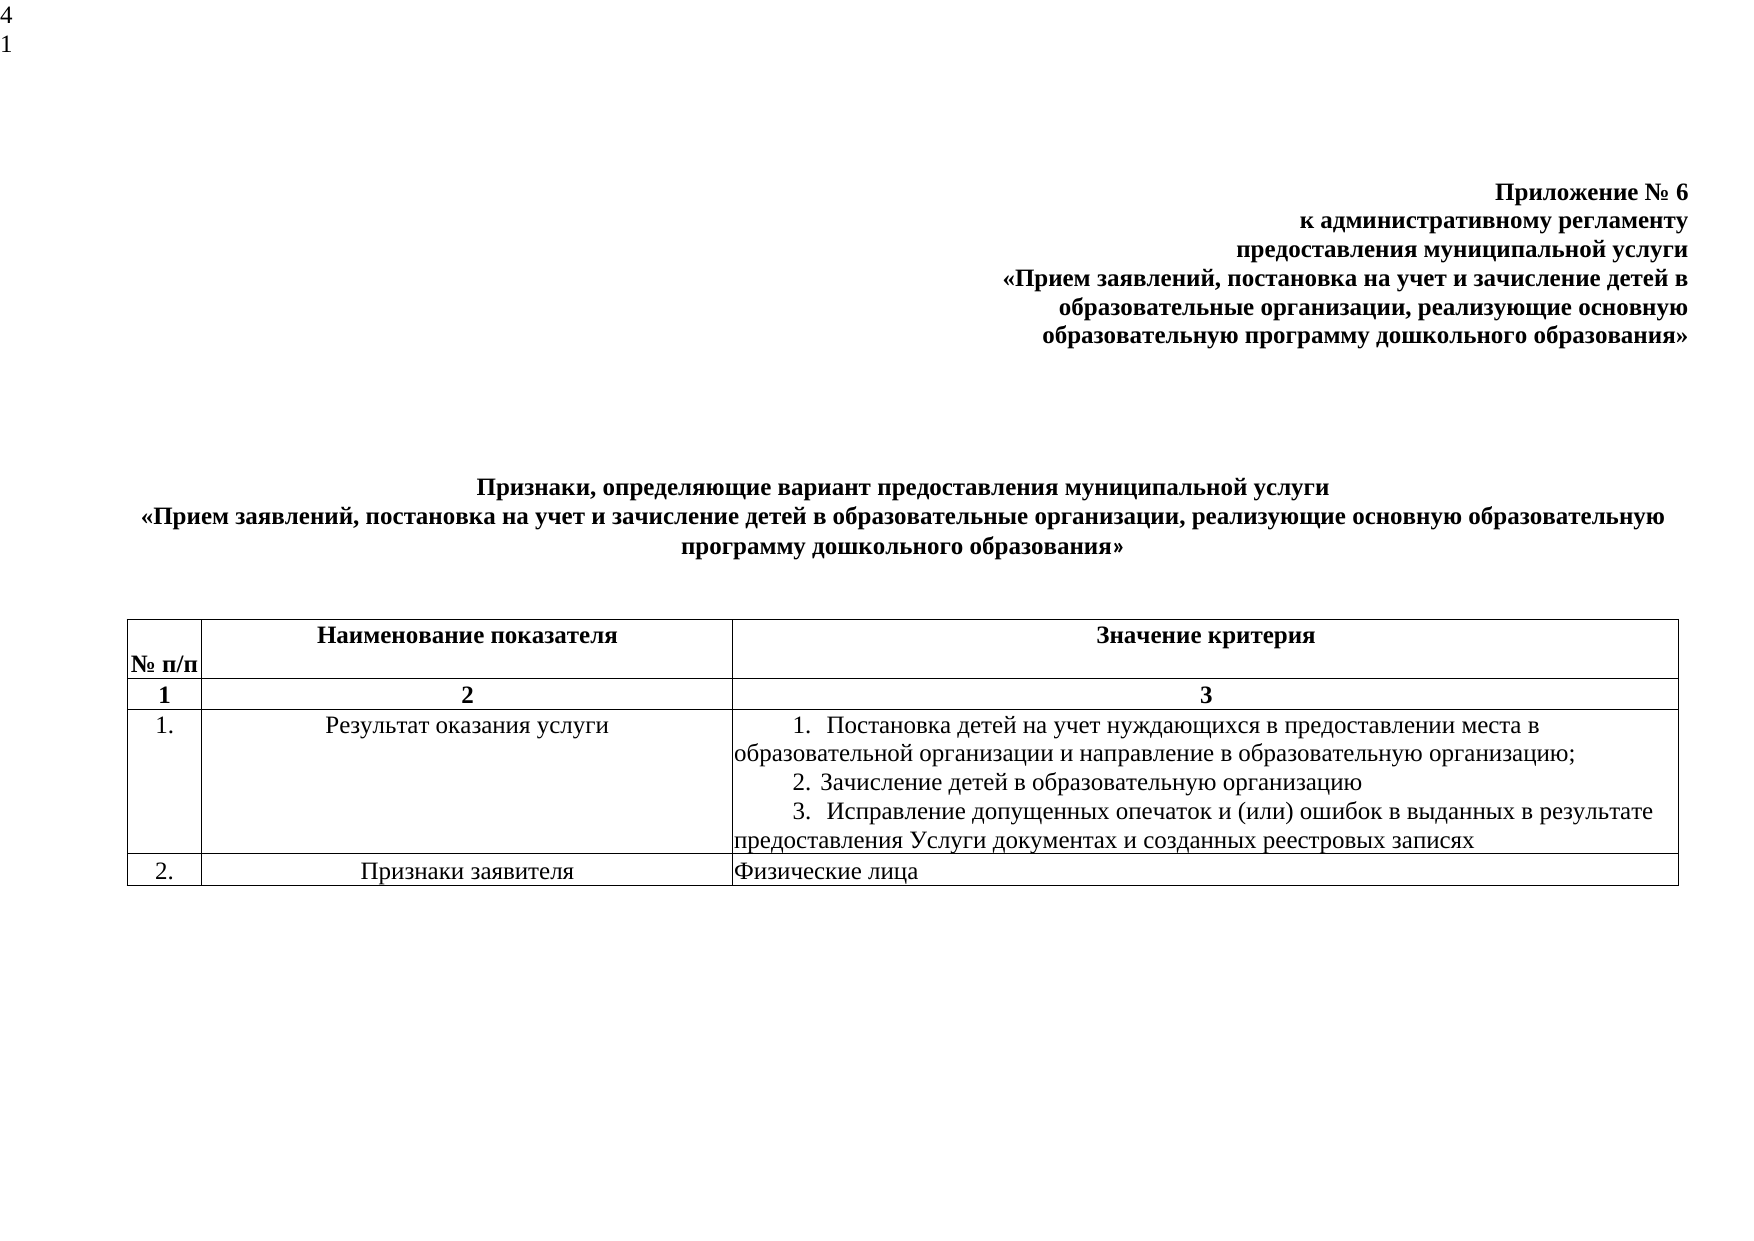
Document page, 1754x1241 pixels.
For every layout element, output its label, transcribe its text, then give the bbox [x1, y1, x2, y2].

table_cell 2. [128, 854, 201, 884]
table_cell 3 [733, 679, 1678, 709]
table_cell 1. [128, 710, 201, 853]
text Приложение № 6 [1247, 177, 1688, 206]
table_cell Признаки заявителя [202, 854, 732, 884]
text «Прием заявлений, постановка на учет и зачисление детей в образовательные организации, реализующие основную образовательную программу дошкольного образования» [118, 501, 1688, 560]
table_cell Физические лица [733, 854, 1678, 884]
table_header № п/п [128, 620, 201, 678]
table_cell Постановка детей на учет нуждающихся в предоставлении места в образовательной организации и направление в образовательную организацию; Зачисление детей в образовательную организацию Исправление допущенных опечаток и (или) ошибок в выданных в результате предоставления Услуги документах и созданных реестровых записях [733, 710, 1678, 853]
text к административному регламенту предоставления муниципальной услуги «Прием заявлений, постановка на учет и зачисление детей в образовательные организации, реализующие основную образовательную программу дошкольного образования» [118, 206, 1688, 349]
table_cell 2 [202, 679, 732, 709]
text Признаки, определяющие вариант предоставления муниципальной услуги [118, 472, 1688, 501]
table_cell 1 [128, 679, 201, 709]
table_header Значение критерия [733, 620, 1678, 678]
table_cell Результат оказания услуги [202, 710, 732, 853]
table_header Наименование показателя [202, 620, 732, 678]
